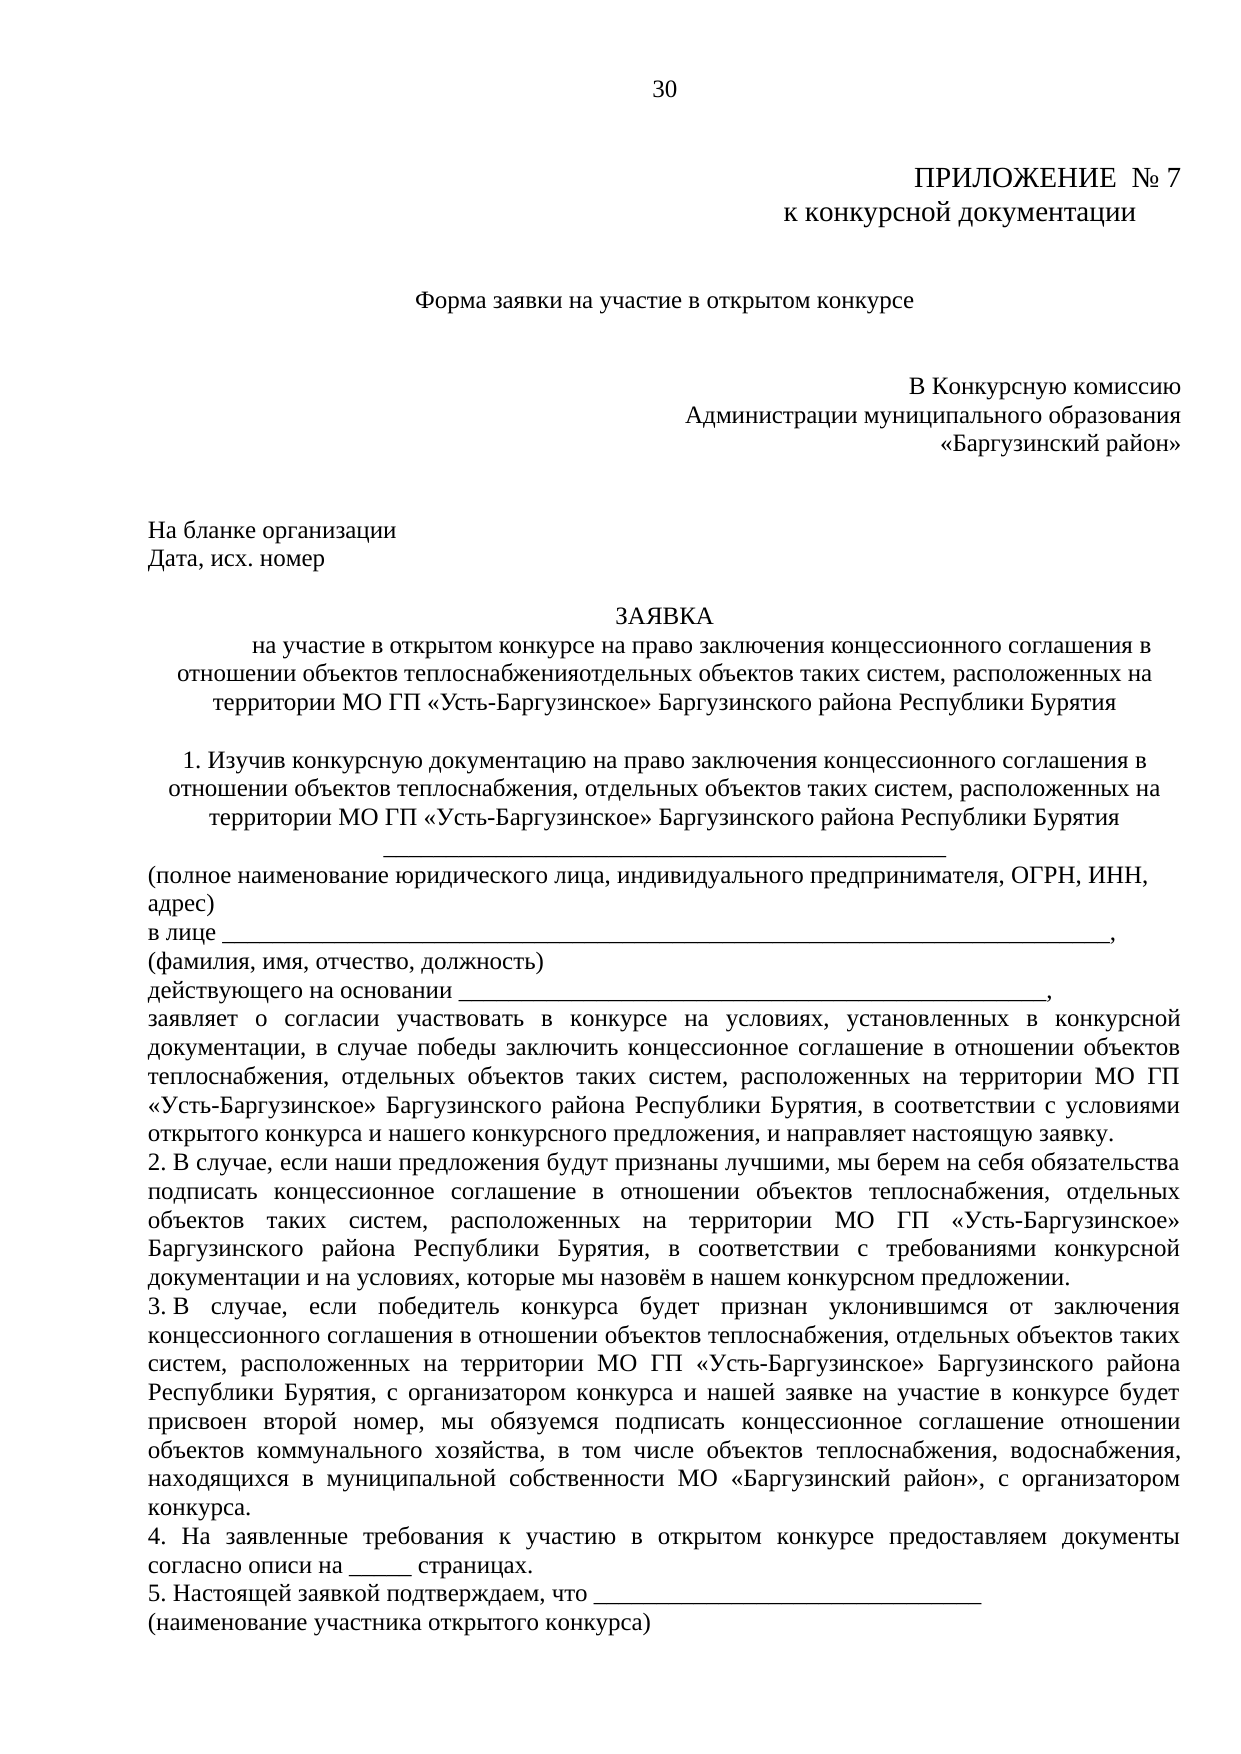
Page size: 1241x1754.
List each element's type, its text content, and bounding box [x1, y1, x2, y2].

text На бланке организации [148, 515, 1181, 543]
text 5. Настоящей заявкой подтверждаем, что _______________________________ [148, 1578, 1181, 1607]
text (полное наименование юридического лица, индивидуального предпринимателя, ОГРН, ИНН, адрес) [148, 860, 1181, 917]
text ЗАЯВКА [148, 601, 1181, 630]
text Дата, исх. номер [148, 543, 1181, 572]
text «Баргузинский район» [148, 428, 1181, 457]
text 1. Изучив конкурсную документацию на право заключения концессионного соглашения в отношении объектов теплоснабжения, отдельных объектов таких систем, расположенных на территории МО ГП «Усть-Баргузинское» Баргузинского района Республики Бурятия _____________________________________________ [148, 745, 1181, 860]
text (фамилия, имя, отчество, должность) [148, 946, 1181, 975]
text ПРИЛОЖЕНИЕ № 7 [148, 160, 1181, 194]
text действующего на основании _______________________________________________, [148, 975, 1181, 1003]
text на участие в открытом конкурсе на право заключения концессионного соглашения в отношении объектов теплоснабженияотдельных объектов таких систем, расположенных на территории МО ГП «Усть-Баргузинское» Баргузинского района Республики Бурятия [148, 630, 1181, 716]
text 4. На заявленные требования к участию в открытом конкурсе предоставляем документы согласно описи на _____ страницах. [148, 1521, 1181, 1578]
text Форма заявки на участие в открытом конкурсе [148, 285, 1181, 313]
text заявляет о согласии участвовать в конкурсе на условиях, установленных в конкурсной документации, в случае победы заключить концессионное соглашение в отношении объектов теплоснабжения, отдельных объектов таких систем, расположенных на территории МО ГП «Усть-Баргузинское» Баргузинского района Республики Бурятия, в соответствии с условиями открытого конкурса и нашего конкурсного предложения, и направляет настоящую заявку. [148, 1003, 1181, 1147]
text 3. В случае, если победитель конкурса будет признан уклонившимся от заключения концессионного соглашения в отношении объектов теплоснабжения, отдельных объектов таких систем, расположенных на территории МО ГП «Усть-Баргузинское» Баргузинского района Республики Бурятия, с организатором конкурса и нашей заявке на участие в конкурсе будет присвоен второй номер, мы обязуемся подписать концессионное соглашение отношении объектов коммунального хозяйства, в том числе объектов теплоснабжения, водоснабжения, находящихся в муниципальной собственности МО «Баргузинский район», с организатором конкурса. [148, 1291, 1181, 1521]
text 2. В случае, если наши предложения будут признаны лучшими, мы берем на себя обязательства подписать концессионное соглашение в отношении объектов теплоснабжения, отдельных объектов таких систем, расположенных на территории МО ГП «Усть-Баргузинское» Баргузинского района Республики Бурятия, в соответствии с требованиями конкурсной документации и на условиях, которые мы назовём в нашем конкурсном предложении. [148, 1147, 1181, 1291]
text к конкурсной документации [738, 194, 1181, 227]
text Администрации муниципального образования [148, 400, 1181, 428]
text в лице _______________________________________________________________________, [148, 917, 1181, 946]
text В Конкурсную комиссию [148, 371, 1181, 400]
text (наименование участника открытого конкурса) [148, 1607, 1181, 1636]
